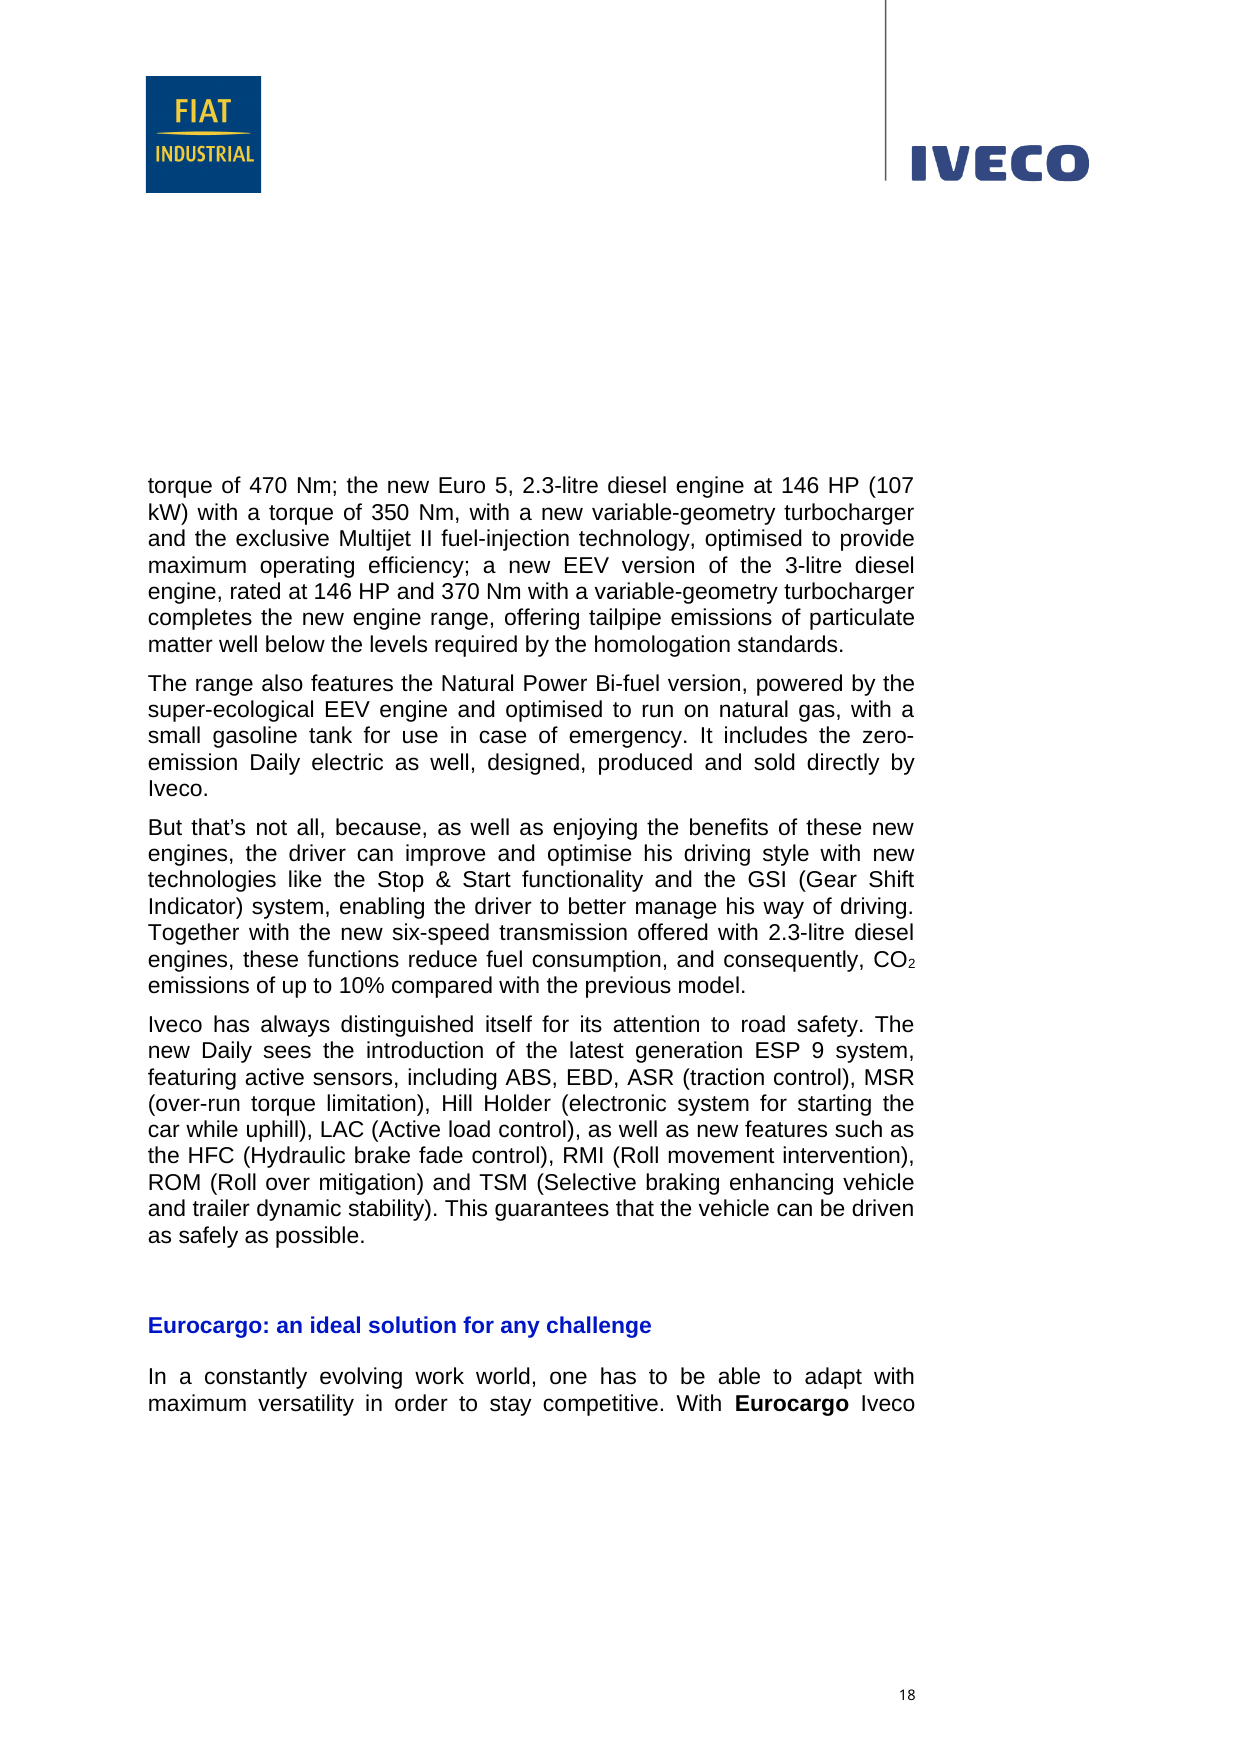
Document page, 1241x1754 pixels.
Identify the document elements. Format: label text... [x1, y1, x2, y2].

picture [145, 76, 262, 193]
text But that’s not all, because, as well as enjoying the benefits of these new engines, the driver can improve and optimise his driving style with new technologies like the Stop & Start functionality and the GSI (Gear Shift Indicator) system, enabling the driver to better manage his way of driving. Together with the new six-speed transmission offered with 2.3-litre diesel engines, these functions reduce fuel consumption, and consequently, CO2 emissions of up to 10% compared with the previous model. [148, 814, 915, 998]
text Iveco has always distinguished itself for its attention to road safety. The new Daily sees the introduction of the latest generation ESP 9 system, featuring active sensors, including ABS, EBD, ASR (traction control), MSR (over-run torque limitation), Hill Holder (electronic system for starting the car while uphill), LAC (Active load control), as well as new features such as the HFC (Hydraulic brake fade control), RMI (Roll movement intervention), ROM (Roll over mitigation) and TSM (Selective braking enhancing vehicle and trailer dynamic stability). This guarantees that the vehicle can be driven as safely as possible. [148, 1011, 915, 1248]
picture [687, 0, 1090, 182]
text The range also features the Natural Power Bi-fuel version, powered by the super-ecological EEV engine and optimised to run on natural gas, with a small gasoline tank for use in case of emergency. It includes the zero-emission Daily electric as well, designed, produced and sold directly by Iveco. [148, 669, 915, 801]
text Eurocargo: an ideal solution for any challenge [148, 1312, 915, 1338]
